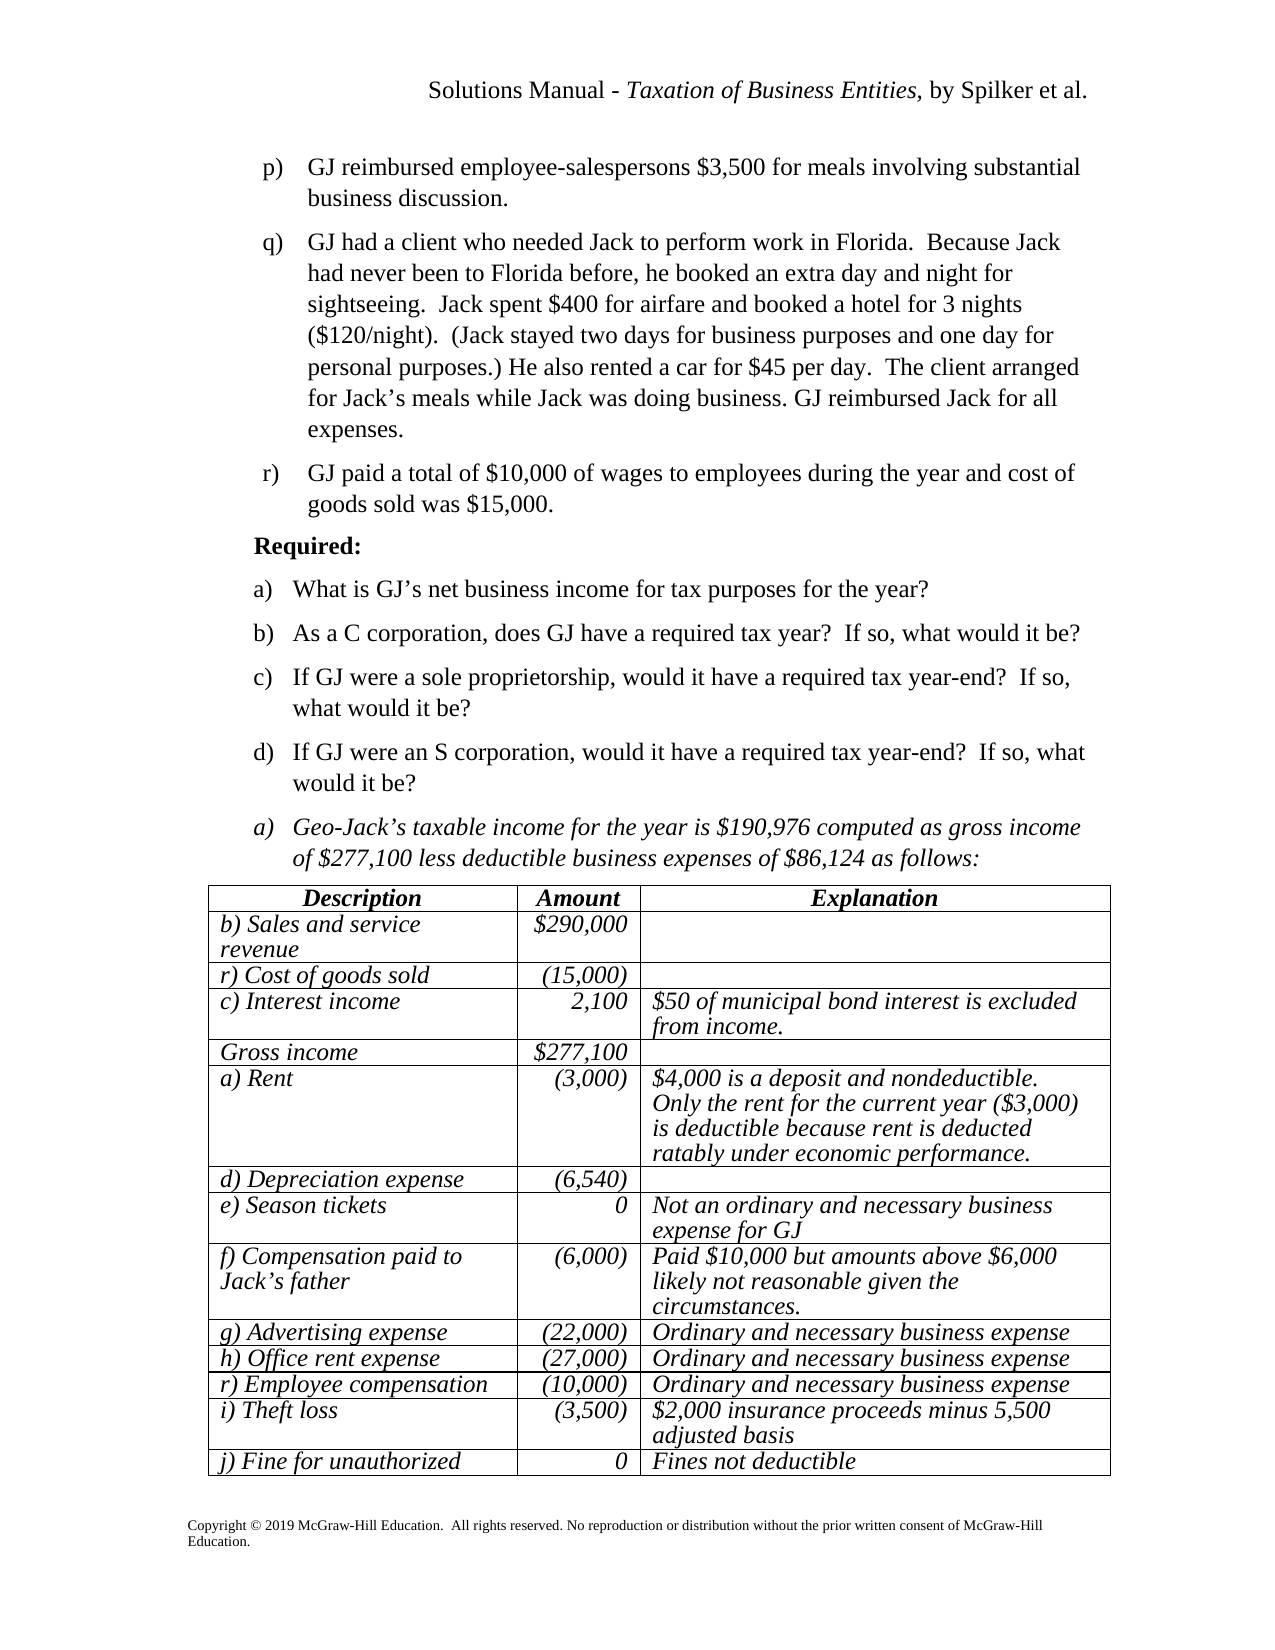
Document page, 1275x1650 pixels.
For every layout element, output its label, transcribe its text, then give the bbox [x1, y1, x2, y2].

table_cell (6,000) [518, 1244, 640, 1319]
text b) As a C corporation, does GJ have a required tax year? If so, what would it be? [253, 616, 1087, 647]
table_cell (15,000) [518, 963, 640, 988]
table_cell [209, 1450, 517, 1474]
table_cell i) Theft loss [209, 1399, 517, 1448]
table_header Explanation [641, 886, 1110, 911]
text d) If GJ were an S corporation, would it have a required tax year-end? If so, what would it be? [253, 735, 1087, 797]
text r) GJ paid a total of $10,000 of wages to employees during the year and cost of goods sold was $15,000. [262, 456, 1087, 519]
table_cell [641, 1450, 1110, 1474]
table_cell (3,500) [518, 1399, 640, 1448]
table_cell Ordinary and necessary business expense [641, 1320, 1110, 1345]
table_cell (3,000) [518, 1066, 640, 1166]
table_cell r) Cost of goods sold [209, 963, 517, 988]
table_cell Not an ordinary and necessary business expense for GJ [641, 1193, 1110, 1243]
table_header Amount [518, 886, 640, 911]
table_cell $290,000 [518, 912, 640, 962]
table_cell f) Compensation paid to Jack’s father [209, 1244, 517, 1319]
table_cell $277,100 [518, 1040, 640, 1065]
table_cell $2,000 insurance proceeds minus 5,500 adjusted basis [641, 1399, 1110, 1448]
table_cell [641, 1167, 1110, 1192]
table_cell (6,540) [518, 1167, 640, 1192]
table_cell 0 [518, 1450, 640, 1474]
table_cell b) Sales and service revenue [209, 912, 517, 962]
table_cell g) Advertising expense [209, 1320, 517, 1345]
table_cell 0 [518, 1193, 640, 1243]
text c) If GJ were a sole proprietorship, would it have a required tax year-end? If so, what would it be? [253, 660, 1087, 722]
text q) GJ had a client who needed Jack to perform work in Florida. Because Jack had never been to Florida before, he booked an extra day and night for sightseeing. Jack spent $400 for airfare and booked a hotel for 3 nights ($120/night). (Jack stayed two days for business purposes and one day for personal purposes.) He also rented a car for $45 per day. The client arranged for Jack’s meals while Jack was doing business. GJ reimbursed Jack for all expenses. [262, 225, 1087, 444]
table_cell $4,000 is a deposit and nondeductible. Only the rent for the current year ($3,000) is deductible because rent is deducted ratably under economic performance. [641, 1066, 1110, 1166]
text Required: [253, 531, 1087, 560]
table_cell $50 of municipal bond interest is excluded from income. [641, 989, 1110, 1039]
text a) Geo-Jack’s taxable income for the year is $190,976 computed as gross income of $277,100 less deductible business expenses of $86,124 as follows: [253, 810, 1087, 872]
text a) What is GJ’s net business income for tax purposes for the year? [253, 572, 1087, 604]
table_cell (27,000) [518, 1346, 640, 1371]
table_cell a) Rent [209, 1066, 517, 1166]
table_cell Paid $10,000 but amounts above $6,000 likely not reasonable given the circumstances. [641, 1244, 1110, 1319]
table_cell c) Interest income [209, 989, 517, 1039]
table_cell [641, 963, 1110, 988]
table_cell Ordinary and necessary business expense [641, 1373, 1110, 1397]
table_cell 2,100 [518, 989, 640, 1039]
text p) GJ reimbursed employee-salespersons $3,500 for meals involving substantial business discussion. [262, 150, 1087, 212]
table_cell Gross income [209, 1040, 517, 1065]
table_cell (22,000) [518, 1320, 640, 1345]
table_cell (10,000) [518, 1373, 640, 1397]
table_cell d) Depreciation expense [209, 1167, 517, 1192]
table_cell h) Office rent expense [209, 1346, 517, 1371]
table_cell [641, 1040, 1110, 1065]
table_cell e) Season tickets [209, 1193, 517, 1243]
table_header Description [209, 886, 517, 911]
table_cell r) Employee compensation [209, 1373, 517, 1397]
table_cell [641, 912, 1110, 962]
table_cell Ordinary and necessary business expense [641, 1346, 1110, 1371]
